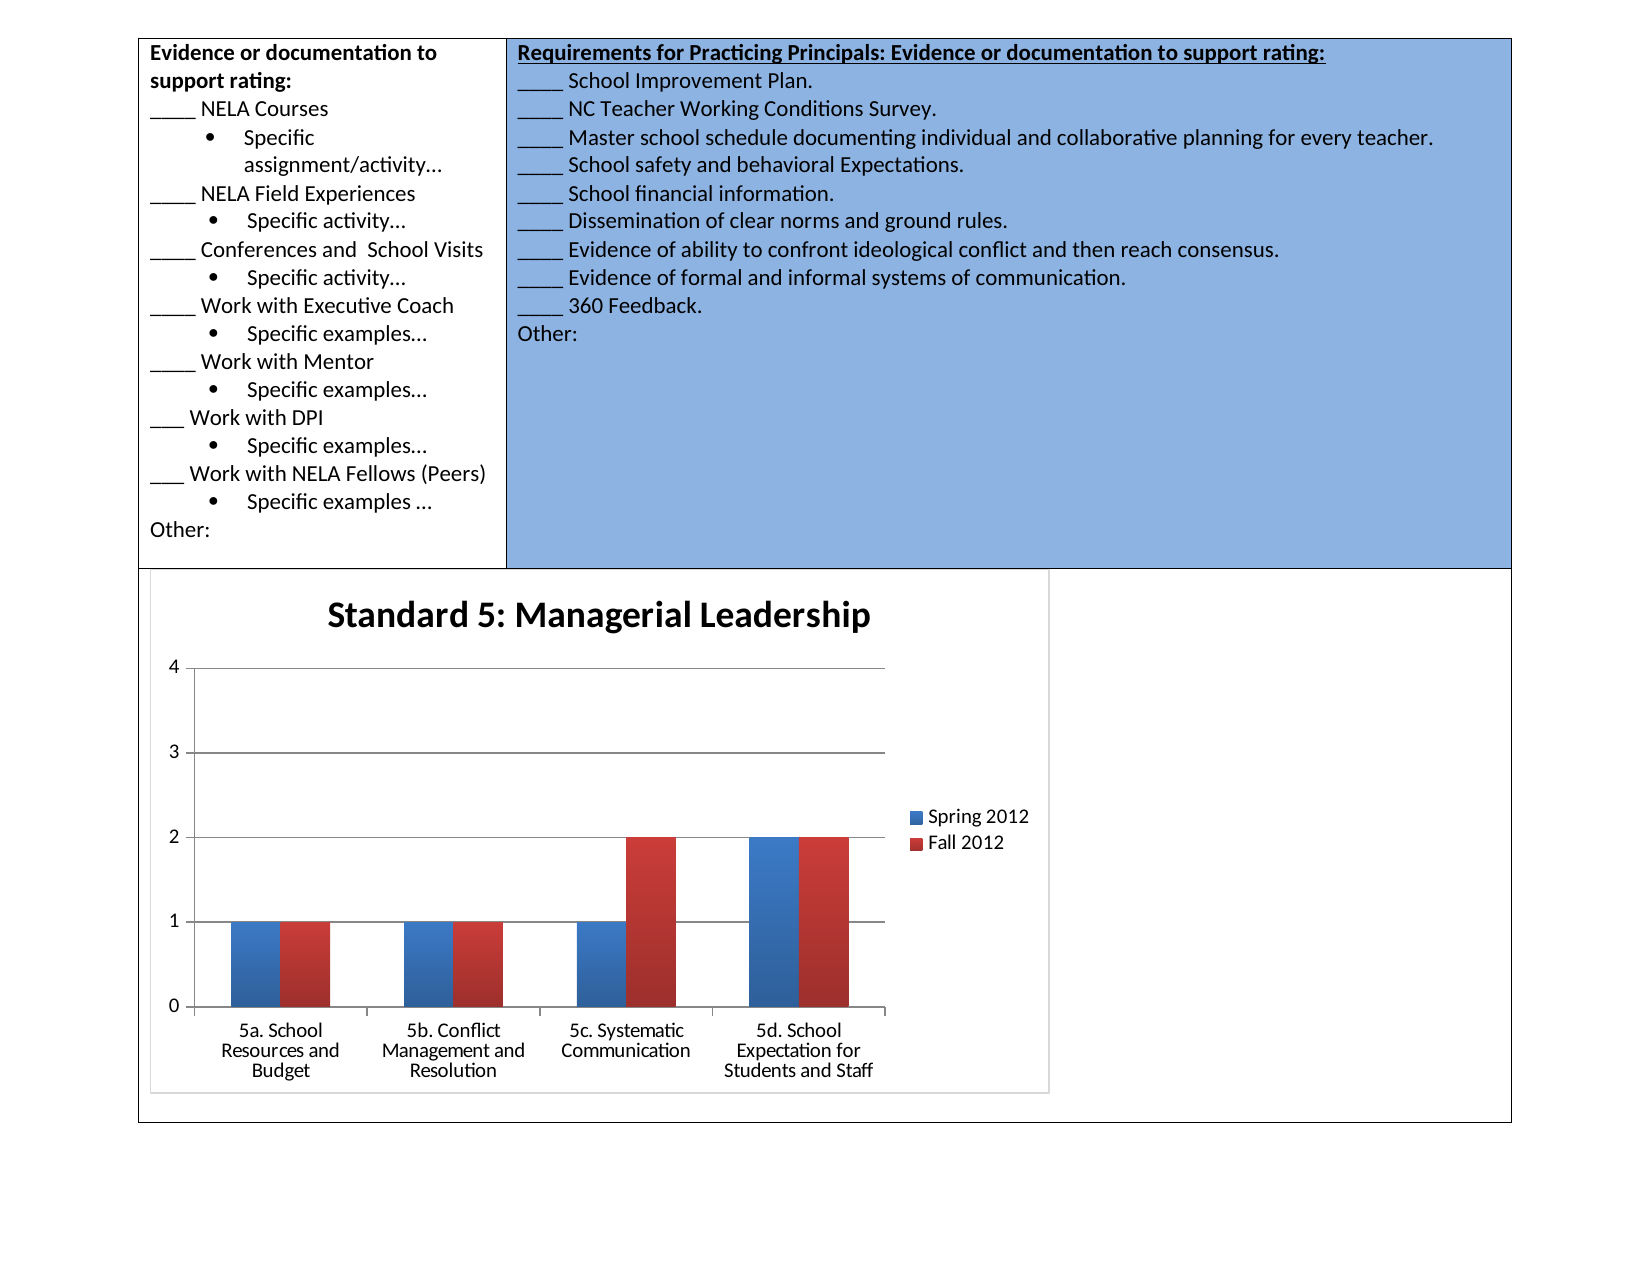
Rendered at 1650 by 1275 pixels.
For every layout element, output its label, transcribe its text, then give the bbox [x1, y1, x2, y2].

table_cell [139, 569, 1511, 1122]
table_cell Evidence or documentation to support rating: ____ NELA Courses Specific assignment/activity… ____ NELA Field Experiences Specific activity… ____ Conferences and School Visits Specific activity… ____ Work with Executive Coach Specific examples… ____ Work with Mentor Specific examples… ___ Work with DPI Specific examples… ___ Work with NELA Fellows (Peers) Specific examples … Other: [139, 39, 506, 568]
table_cell Requirements for Practicing Principals: Evidence or documentation to support rating: ____ School Improvement Plan. ____ NC Teacher Working Conditions Survey. ____ Master school schedule documenting individual and collaborative planning for every teacher. ____ School safety and behavioral Expectations. ____ School financial information. ____ Dissemination of clear norms and ground rules. ____ Evidence of ability to confront ideological conflict and then reach consensus. ____ Evidence of formal and informal systems of communication. ____ 360 Feedback. Other: [507, 39, 1511, 568]
